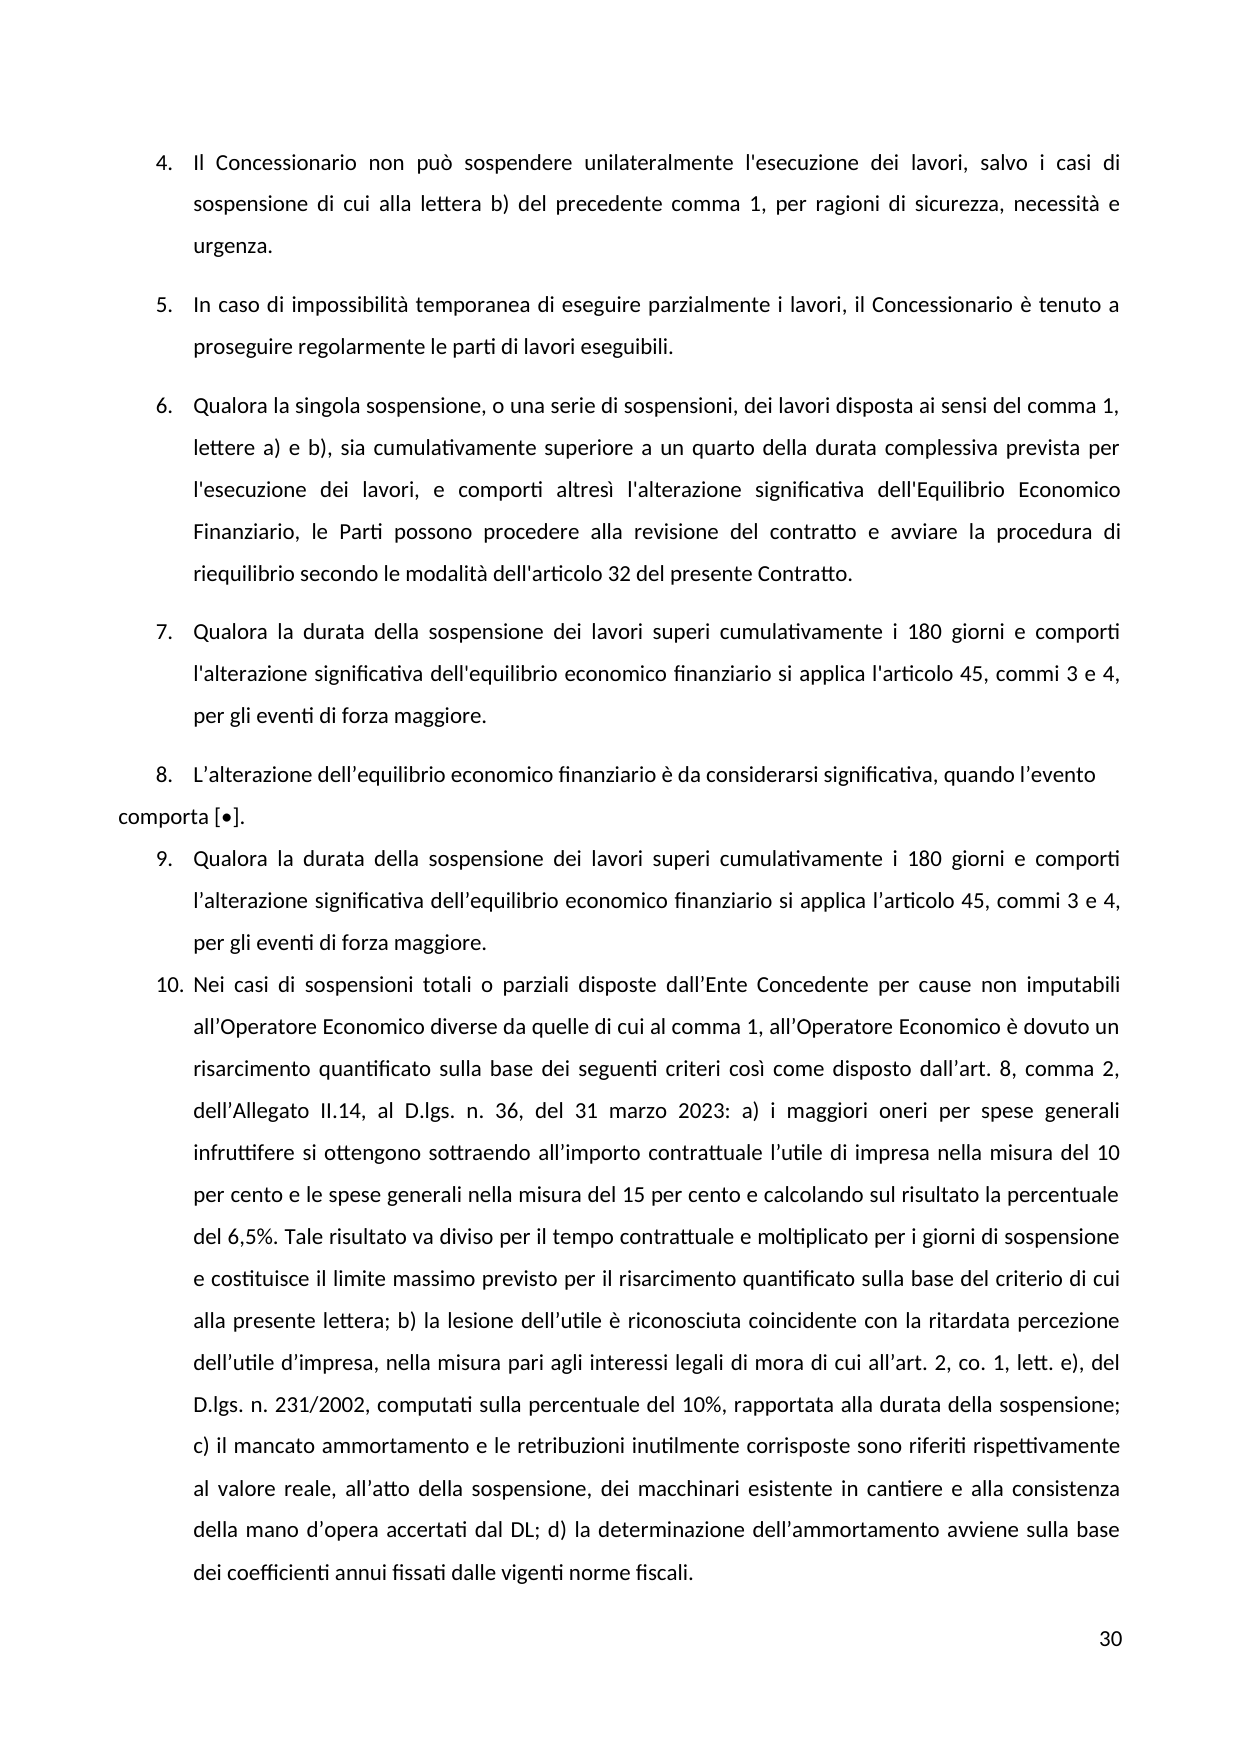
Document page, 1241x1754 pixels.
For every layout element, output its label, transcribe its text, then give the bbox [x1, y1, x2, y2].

list In caso di impossibilità temporanea di eseguire parzialmente i lavori, il Concessionario è tenuto a proseguire regolarmente le parti di lavori eseguibili. [156, 290, 1122, 360]
list Il Concessionario non può sospendere unilateralmente l'esecuzione dei lavori, salvo i casi di sospensione di cui alla lettera b) del precedente comma 1, per ragioni di sicurezza, necessità e urgenza. [156, 148, 1122, 259]
list Qualora la singola sospensione, o una serie di sospensioni, dei lavori disposta ai sensi del comma 1, lettere a) e b), sia cumulativamente superiore a un quarto della durata complessiva prevista per l'esecuzione dei lavori, e comporti altresì l'alterazione significativa dell'Equilibrio Economico Finanziario, le Parti possono procedere alla revisione del contratto e avviare la procedura di riequilibrio secondo le modalità dell'articolo 32 del presente Contratto. [156, 391, 1122, 587]
list Qualora la durata della sospensione dei lavori superi cumulativamente i 180 giorni e comporti l'alterazione significativa dell'equilibrio economico finanziario si applica l'articolo 45, commi 3 e 4, per gli eventi di forza maggiore. [156, 617, 1122, 729]
list Nei casi di sospensioni totali o parziali disposte dall’Ente Concedente per cause non imputabili all’Operatore Economico diverse da quelle di cui al comma 1, all’Operatore Economico è dovuto un risarcimento quantificato sulla base dei seguenti criteri così come disposto dall’art. 8, comma 2, dell’Allegato II.14, al D.lgs. n. 36, del 31 marzo 2023: a) i maggiori oneri per spese generali infruttifere si ottengono sottraendo all’importo contrattuale l’utile di impresa nella misura del 10 per cento e le spese generali nella misura del 15 per cento e calcolando sul risultato la percentuale del 6,5%. Tale risultato va diviso per il tempo contrattuale e moltiplicato per i giorni di sospensione e costituisce il limite massimo previsto per il risarcimento quantificato sulla base del criterio di cui alla presente lettera; b) la lesione dell’utile è riconosciuta coincidente con la ritardata percezione dell’utile d’impresa, nella misura pari agli interessi legali di mora di cui all’art. 2, co. 1, lett. e), del D.lgs. n. 231/2002, computati sulla percentuale del 10%, rapportata alla durata della sospensione; c) il mancato ammortamento e le retribuzioni inutilmente corrisposte sono riferiti rispettivamente al valore reale, all’atto della sospensione, dei macchinari esistente in cantiere e alla consistenza della mano d’opera accertati dal DL; d) la determinazione dell’ammortamento avviene sulla base dei coefficienti annui fissati dalle vigenti norme fiscali. [156, 970, 1122, 1586]
list Qualora la durata della sospensione dei lavori superi cumulativamente i 180 giorni e comporti l’alterazione significativa dell’equilibrio economico finanziario si applica l’articolo 45, commi 3 e 4, per gli eventi di forza maggiore. [156, 844, 1122, 956]
list L’alterazione dell’equilibrio economico finanziario è da considerarsi significativa, quando l’evento [156, 760, 1122, 788]
text comporta [•]. [118, 802, 1122, 830]
